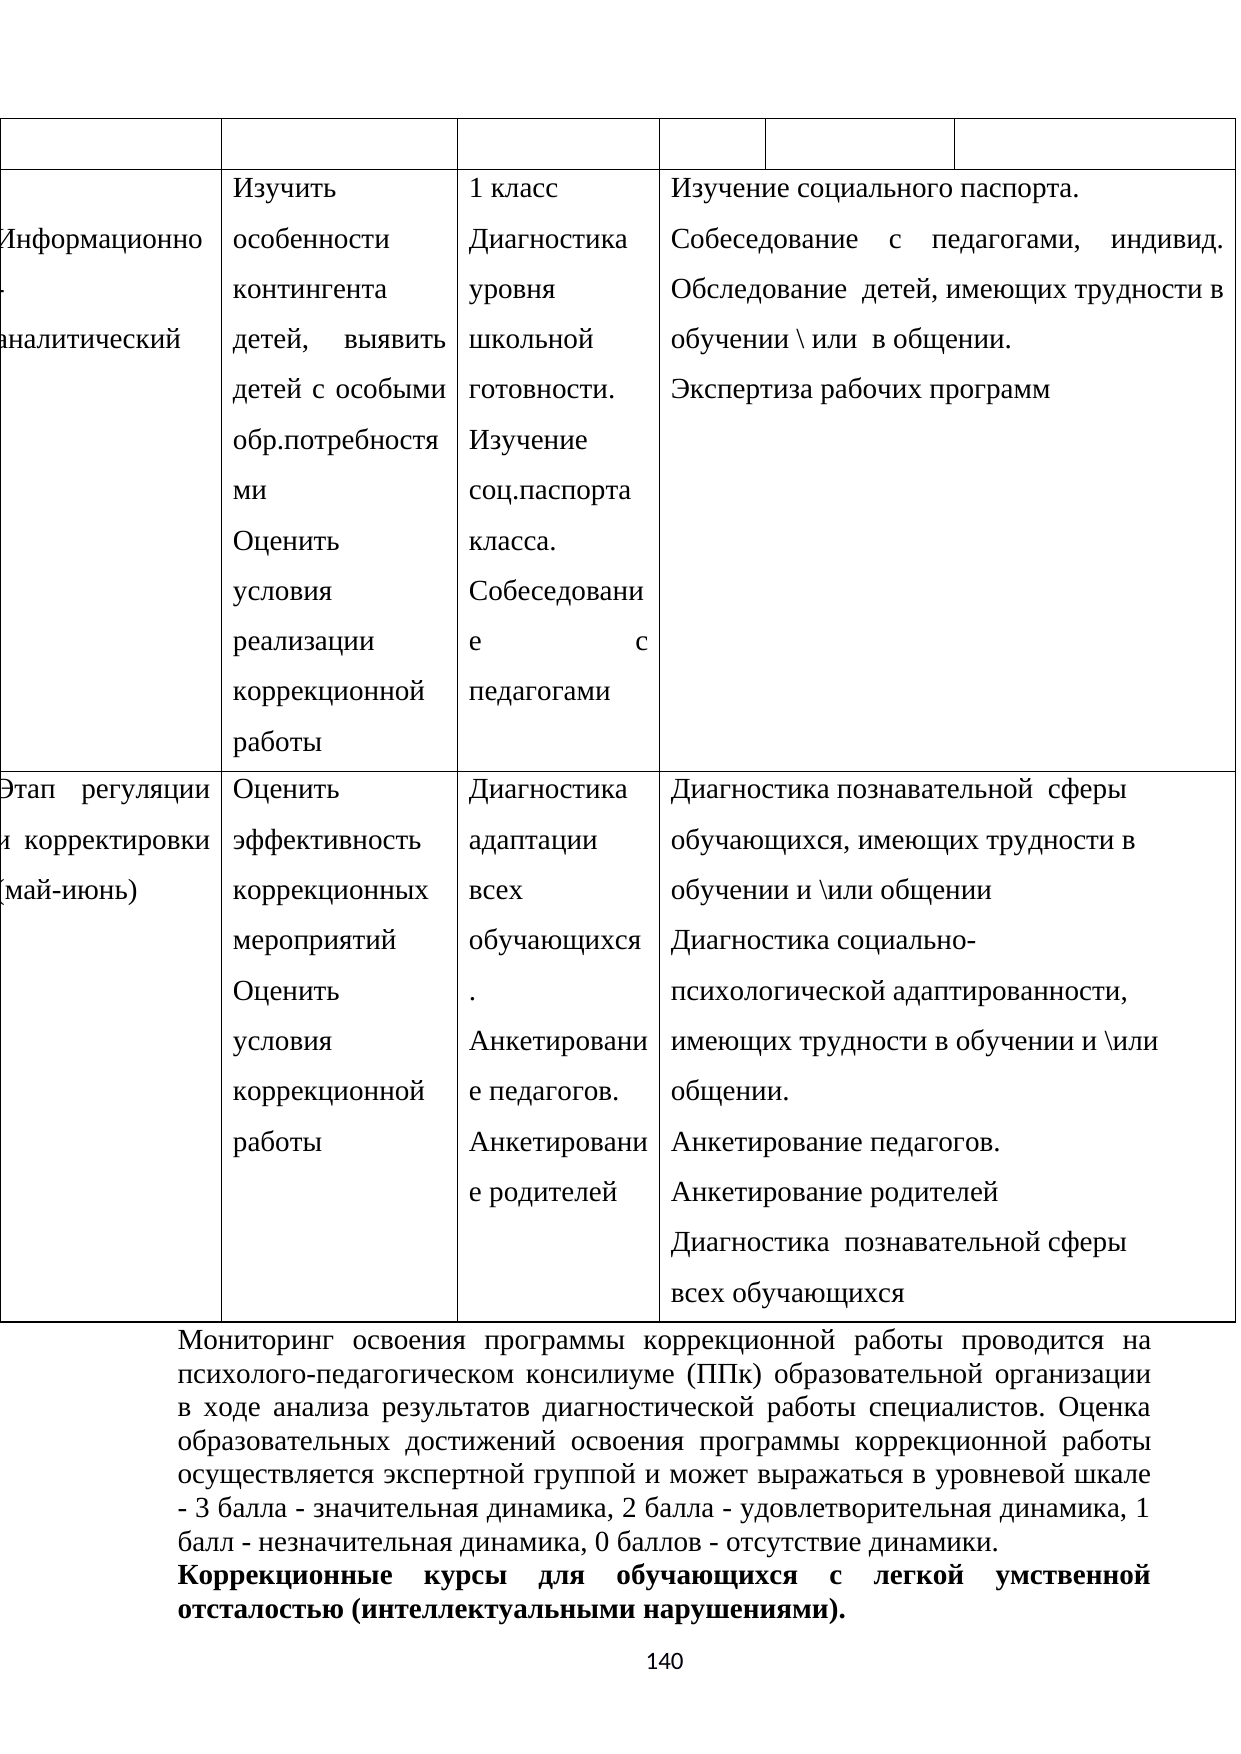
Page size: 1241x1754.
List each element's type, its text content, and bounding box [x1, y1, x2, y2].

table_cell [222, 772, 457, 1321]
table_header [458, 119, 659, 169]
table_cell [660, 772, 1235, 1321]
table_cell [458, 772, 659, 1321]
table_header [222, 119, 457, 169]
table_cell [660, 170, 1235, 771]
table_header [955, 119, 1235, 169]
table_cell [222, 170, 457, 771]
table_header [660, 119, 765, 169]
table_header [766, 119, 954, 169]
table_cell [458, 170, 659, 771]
text Коррекционные курсы для обучающихся с легкой умственной отсталостью (интеллектуальными нарушениями). [177, 1557, 1152, 1624]
text Мониторинг освоения программы коррекционной работы проводится на психолого-педагогическом консилиуме (ППк) образовательной организации в ходе анализа результатов диагностической работы специалистов. Оценка образовательных достижений освоения программы коррекционной работы осуществляется экспертной группой и может выражаться в уровневой шкале - 3 балла - значительная динамика, 2 балла - удовлетворительная динамика, 1 балл - незначительная динамика, 0 баллов - отсутствие динамики. [177, 1323, 1152, 1557]
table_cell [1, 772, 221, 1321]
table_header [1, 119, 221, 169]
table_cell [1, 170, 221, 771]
